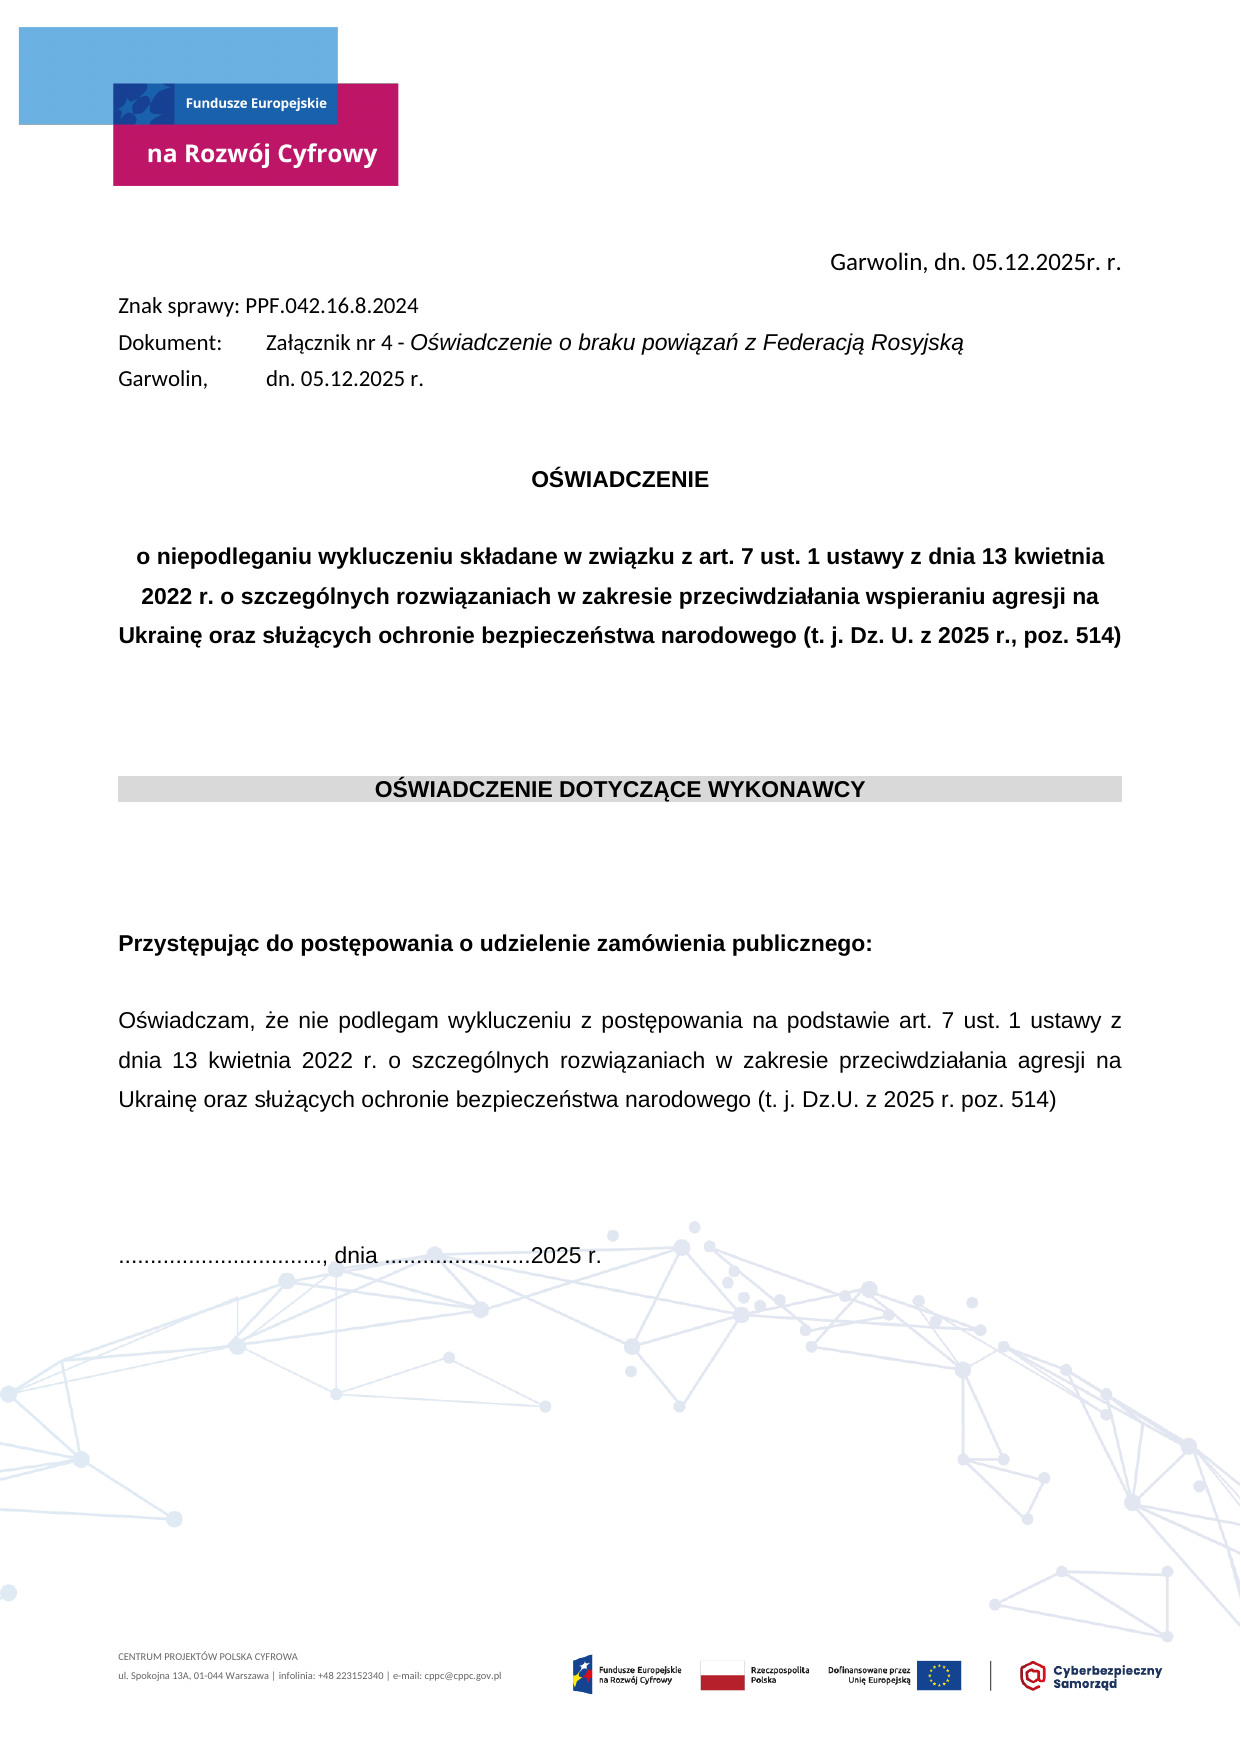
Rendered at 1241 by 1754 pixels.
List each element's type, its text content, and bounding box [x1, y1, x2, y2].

text Garwolin, dn. 05.12.2025 r. [118, 364, 1240, 392]
text ................................, dnia .......................2025 r. [118, 1242, 1122, 1268]
text o niepodleganiu wykluczeniu składane w związku z art. 7 ust. 1 ustawy z dnia 13 kwietnia 2022 r. o szczególnych rozwiązaniach w zakresie przeciwdziałania wspieraniu agresji na Ukrainę oraz służących ochronie bezpieczeństwa narodowego (t. j. Dz. U. z 2025 r., poz. 514) [118, 543, 1122, 648]
picture [0, 1221, 1240, 1754]
text Przystępując do postępowania o udzielenie zamówienia publicznego: [118, 930, 1122, 956]
text OŚWIADCZENIE [118, 466, 1122, 493]
text Dokument: Załącznik nr 4 - Oświadczenie o braku powiązań z Federacją Rosyjską [118, 328, 1240, 356]
text Oświadczam, że nie podlegam wykluczeniu z postępowania na podstawie art. 7 ust. 1 ustawy z dnia 13 kwietnia 2022 r. o szczególnych rozwiązaniach w zakresie przeciwdziałania agresji na Ukrainę oraz służących ochronie bezpieczeństwa narodowego (t. j. Dz.U. z 2025 r. poz. 514) [118, 1007, 1122, 1112]
text Znak sprawy: PPF.042.16.8.2024 [118, 292, 1240, 320]
picture [18, 27, 399, 186]
text Garwolin, dn. 05.12.2025r. r. [118, 246, 1122, 276]
text OŚWIADCZENIE DOTYCZĄCE WYKONAWCY [118, 776, 1122, 802]
